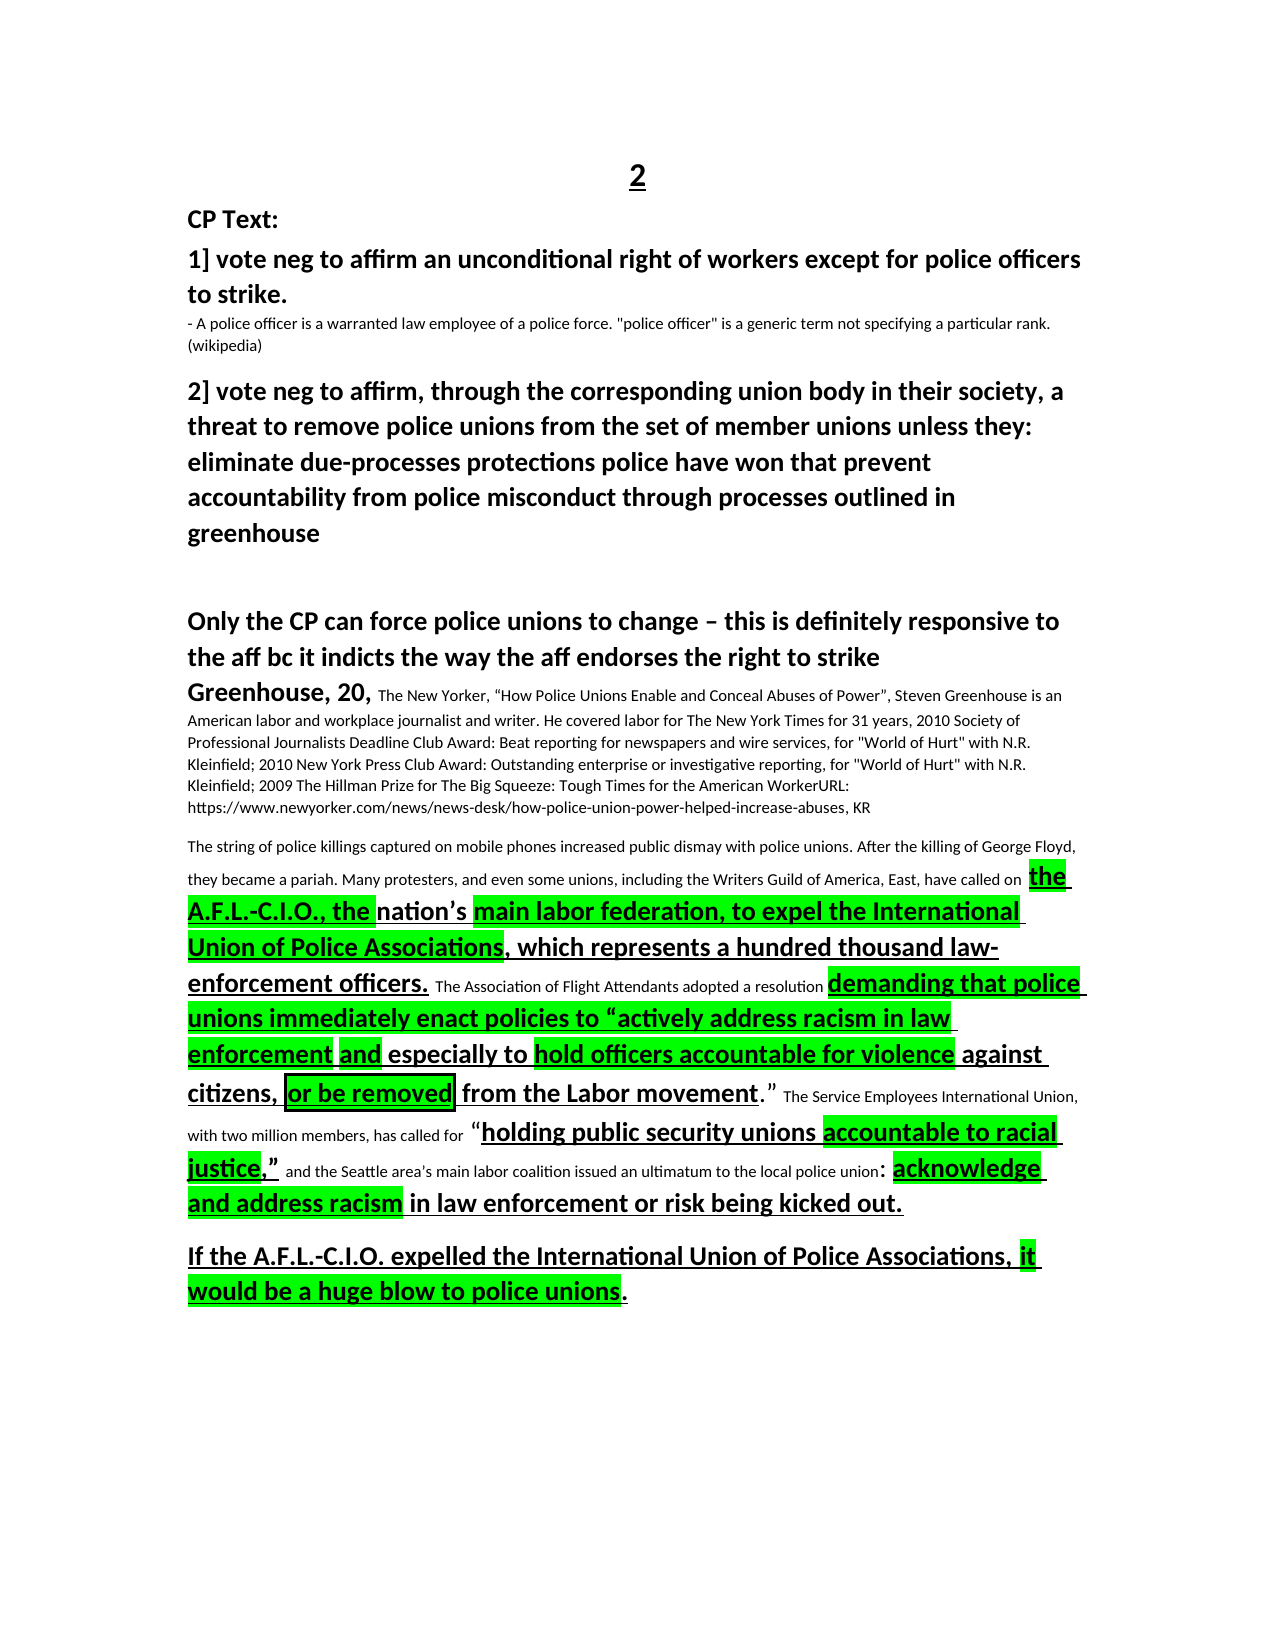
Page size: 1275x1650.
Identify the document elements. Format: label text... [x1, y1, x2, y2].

subtitle CP Text: [187, 202, 1087, 235]
text Greenhouse, 20, The New Yorker, “How Police Unions Enable and Conceal Abuses of Power”, Steven Greenhouse is an American labor and workplace journalist and writer. He covered labor for The New York Times for 31 years, 2010 Society of Professional Journalists Deadline Club Award: Beat reporting for newspapers and wire services, for "World of Hurt" with N.R. Kleinfield; 2010 New York Press Club Award: Outstanding enterprise or investigative reporting, for "World of Hurt" with N.R. Kleinfield; 2009 The Hillman Prize for The Big Squeeze: Tough Times for the American WorkerURL: https://www.newyorker.com/news/news-desk/how-police-union-power-helped-increase-abuses, KR [187, 675, 1087, 818]
subtitle 2 [187, 154, 1087, 195]
text - A police officer is a warranted law employee of a police force. "police officer" is a generic term not specifying a particular rank.(wikipedia) [187, 313, 1087, 356]
text If the A.F.L.-C.I.O. expelled the International Union of Police Associations, it would be a huge blow to police unions. [187, 1239, 1087, 1307]
subtitle 1] vote neg to affirm an unconditional right of workers except for police officers to strike. [187, 242, 1087, 311]
subtitle Only the CP can force police unions to change – this is definitely responsive to the aff bc it indicts the way the aff endorses the right to strike [187, 604, 1087, 673]
subtitle 2] vote neg to affirm, through the corresponding union body in their society, a threat to remove police unions from the set of member unions unless they: eliminate due-processes protections police have won that prevent accountability from police misconduct through processes outlined in greenhouse [187, 374, 1087, 549]
text The string of police killings captured on mobile phones increased public dismay with police unions. After the killing of George Floyd, they became a pariah. Many protesters, and even some unions, including the Writers Guild of America, East, have called on the A.F.L.-C.I.O., the nation’s main labor federation, to expel the International Union of Police Associations, which represents a hundred thousand law-enforcement officers. The Association of Flight Attendants adopted a resolution demanding that police unions immediately enact policies to “actively address racism in law enforcement and especially to hold officers accountable for violence against citizens, or be removed from the Labor movement.” The Service Employees International Union, with two million members, has called for “holding public security unions accountable to racial justice,” and the Seattle area’s main labor coalition issued an ultimatum to the local police union: acknowledge and address racism in law enforcement or risk being kicked out. [187, 836, 1087, 1219]
